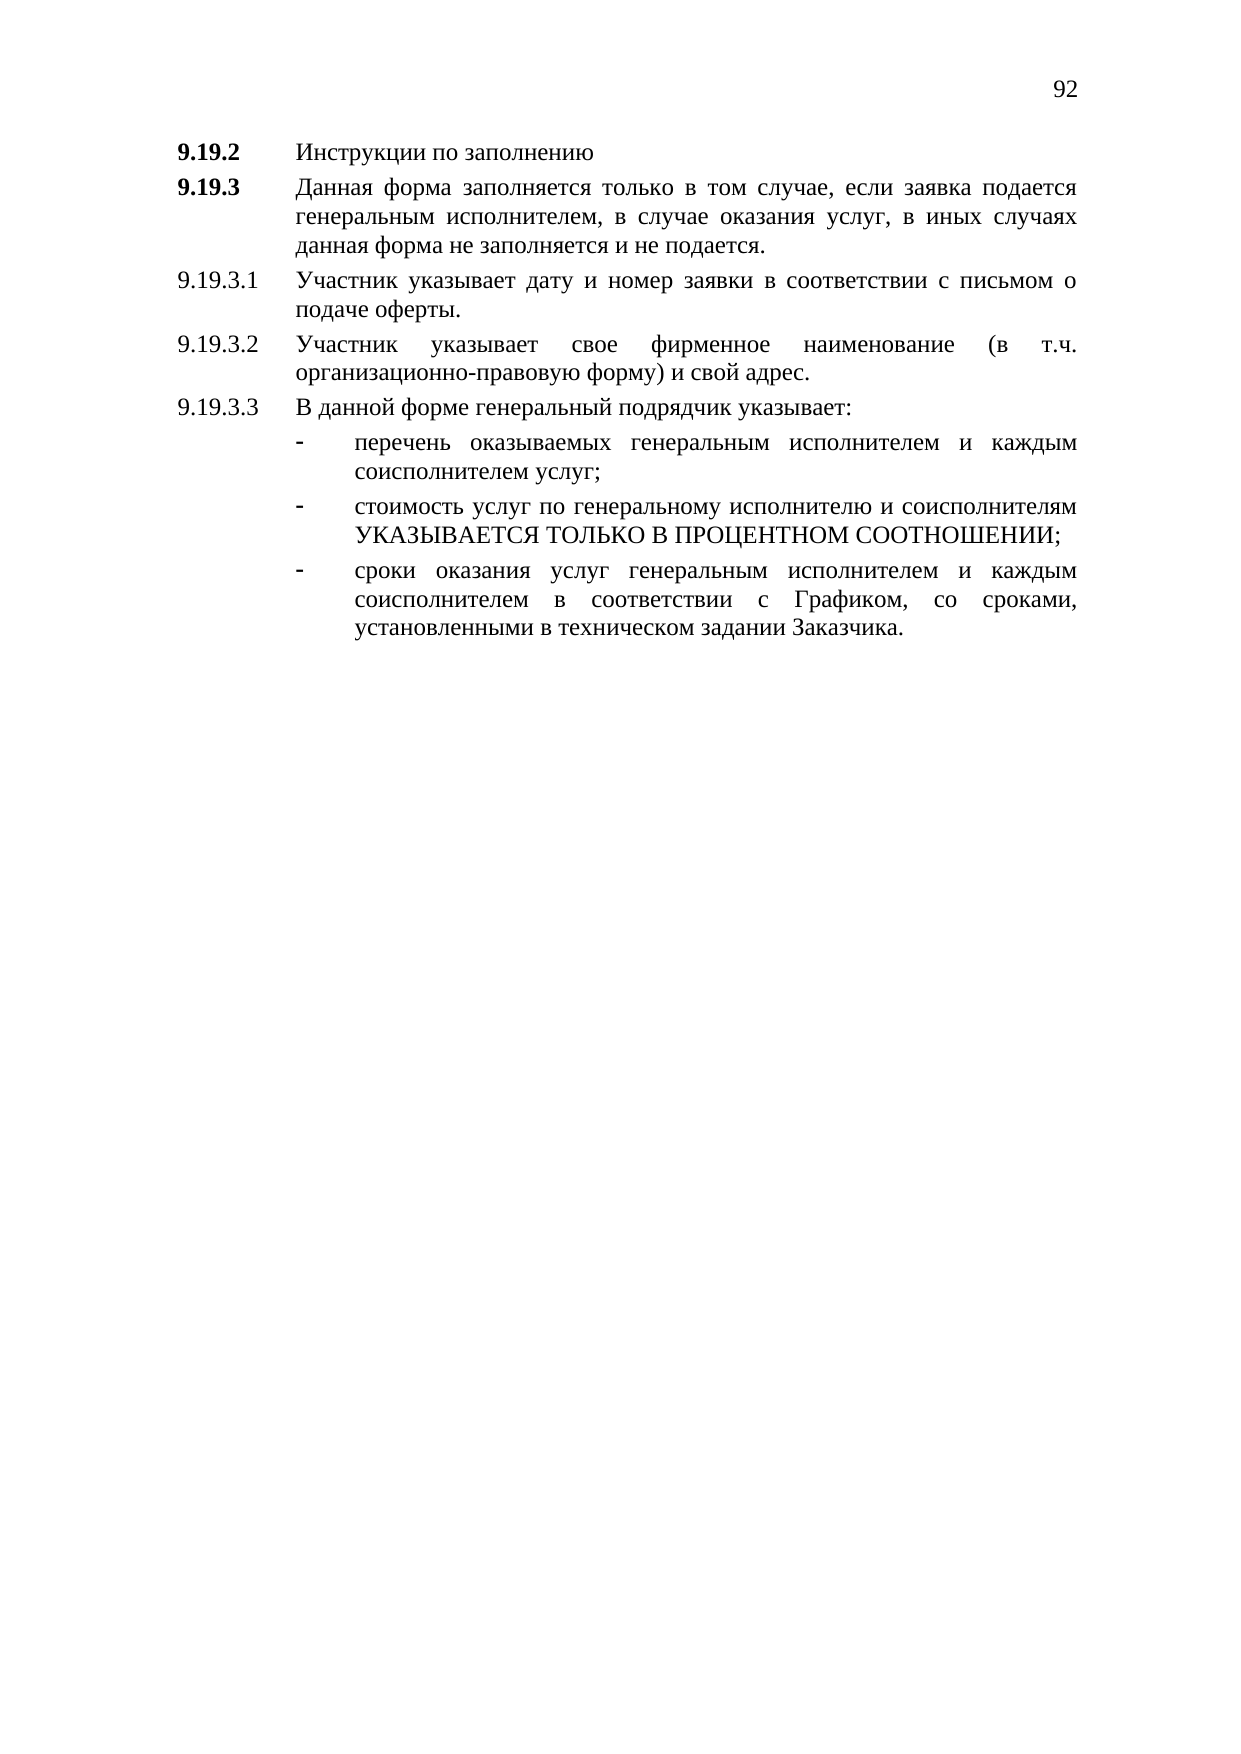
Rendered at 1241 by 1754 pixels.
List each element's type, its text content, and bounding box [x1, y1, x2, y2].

list сроки оказания услуг генеральным исполнителем и каждым соисполнителем в соответствии с Графиком, со сроками, установленными в техническом задании Заказчика. [295, 555, 1078, 641]
list Данная форма заполняется только в том случае, если заявка подается генеральным исполнителем, в случае оказания услуг, в иных случаях данная форма не заполняется и не подается. [177, 172, 1078, 259]
list В данной форме генеральный подрядчик указывает: [177, 392, 1078, 421]
list Инструкции по заполнению [177, 137, 1078, 166]
list перечень оказываемых генеральным исполнителем и каждым соисполнителем услуг; [295, 427, 1078, 485]
list Участник указывает дату и номер заявки в соответствии с письмом о подаче оферты. [177, 265, 1078, 322]
list стоимость услуг по генеральному исполнителю и соисполнителям УКАЗЫВАЕТСЯ ТОЛЬКО В ПРОЦЕНТНОМ СООТНОШЕНИИ; [295, 491, 1078, 549]
list Участник указывает свое фирменное наименование (в т.ч. организационно-правовую форму) и свой адрес. [177, 329, 1078, 386]
